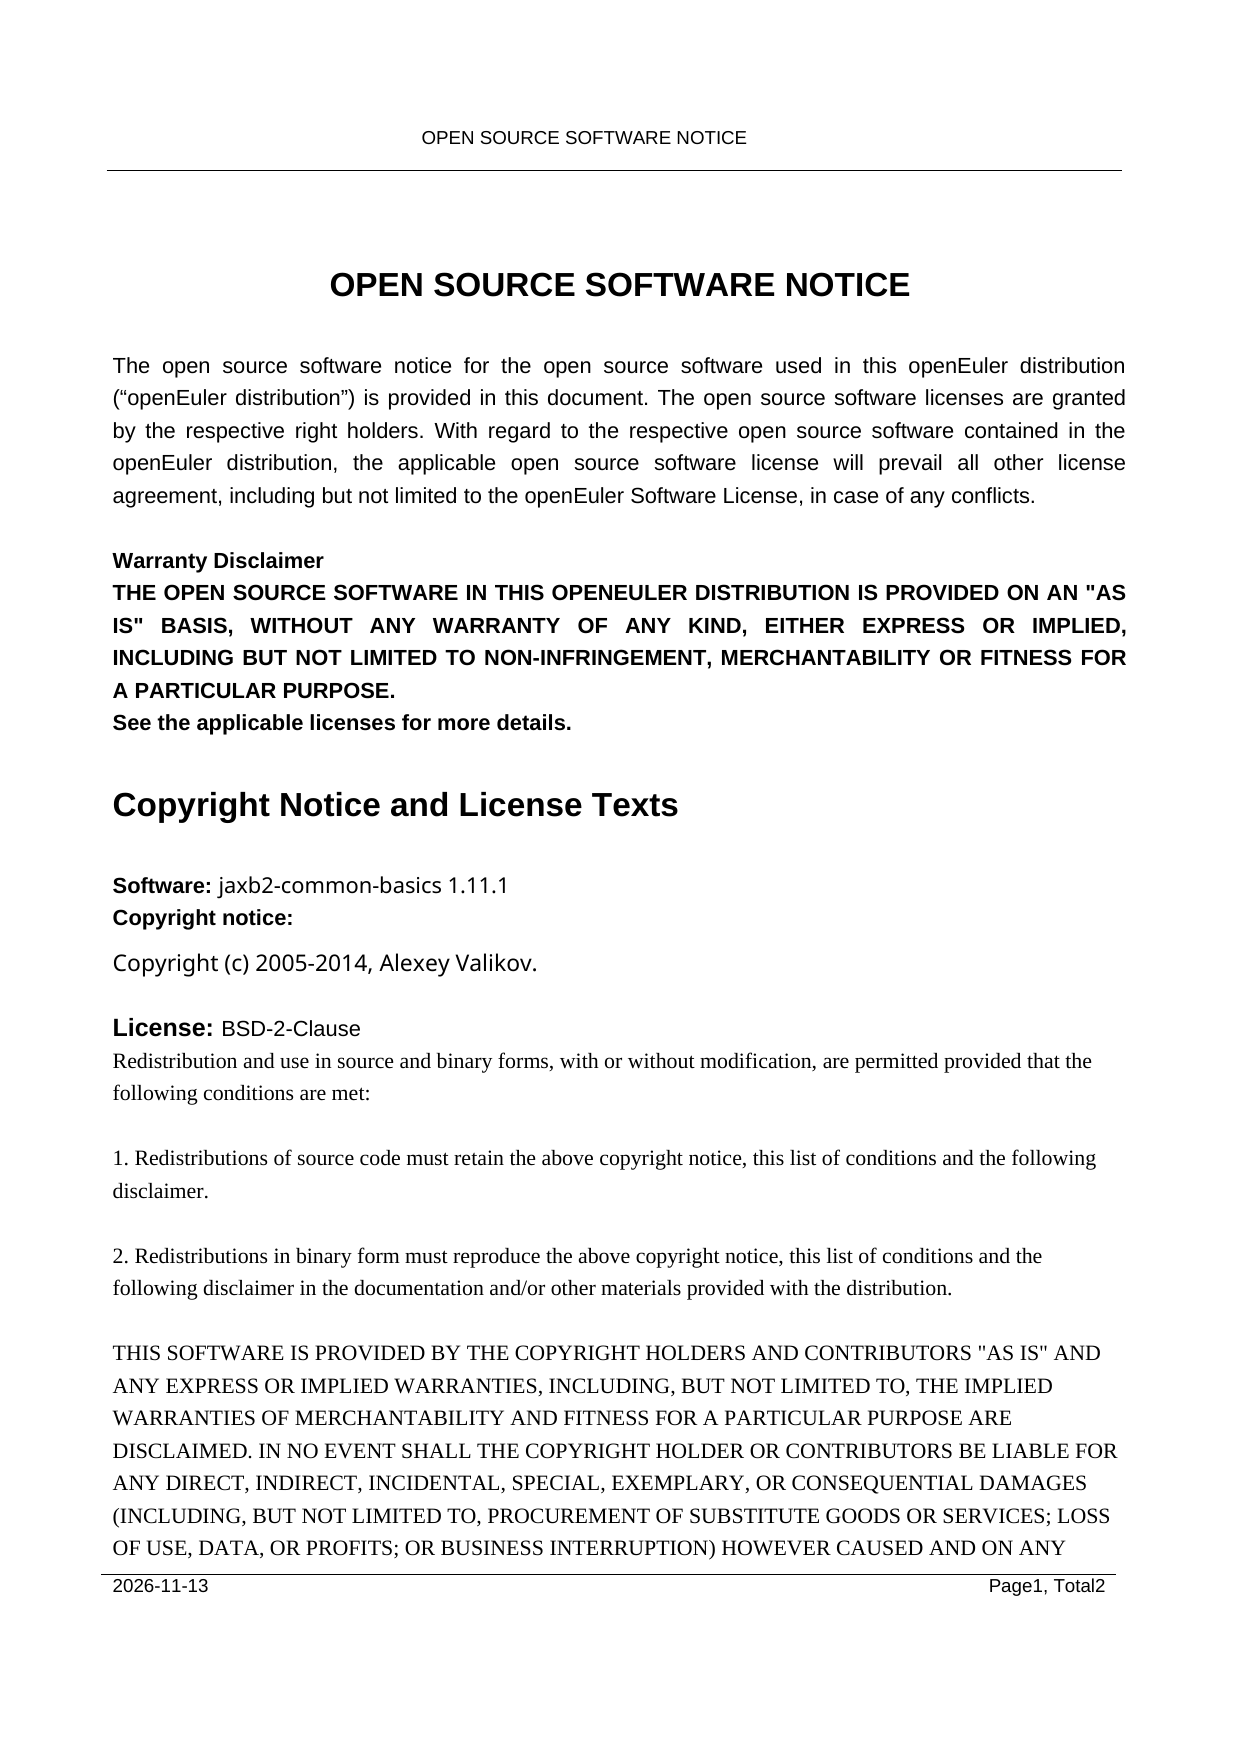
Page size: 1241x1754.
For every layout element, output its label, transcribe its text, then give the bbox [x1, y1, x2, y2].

text OPEN SOURCE SOFTWARE NOTICE [112, 251, 1128, 316]
text THE OPEN SOURCE SOFTWARE IN THIS OPENEULER DISTRIBUTION IS PROVIDED ON AN "AS IS" BASIS, WITHOUT ANY WARRANTY OF ANY KIND, EITHER EXPRESS OR IMPLIED, INCLUDING BUT NOT LIMITED TO NON-INFRINGEMENT, MERCHANTABILITY OR FITNESS FOR A PARTICULAR PURPOSE. See the applicable licenses for more details. [112, 576, 1128, 739]
text Copyright notice: [112, 901, 1128, 934]
text Warranty Disclaimer [112, 544, 1128, 576]
text Copyright (c) 2005-2014, Alexey Valikov. [112, 947, 1128, 1012]
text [112, 1044, 1128, 1564]
text License: BSD-2-Clause [112, 1012, 1128, 1044]
text The open source software notice for the open source software used in this openEuler distribution (“openEuler distribution”) is provided in this document. The open source software licenses are granted by the respective right holders. With regard to the respective open source software contained in the openEuler distribution, the applicable open source software license will prevail all other license agreement, including but not limited to the openEuler Software License, in case of any conflicts. [112, 349, 1128, 511]
text Copyright Notice and License Texts [112, 771, 1128, 836]
title Software: jaxb2-common-basics 1.11.1 [112, 869, 1128, 901]
